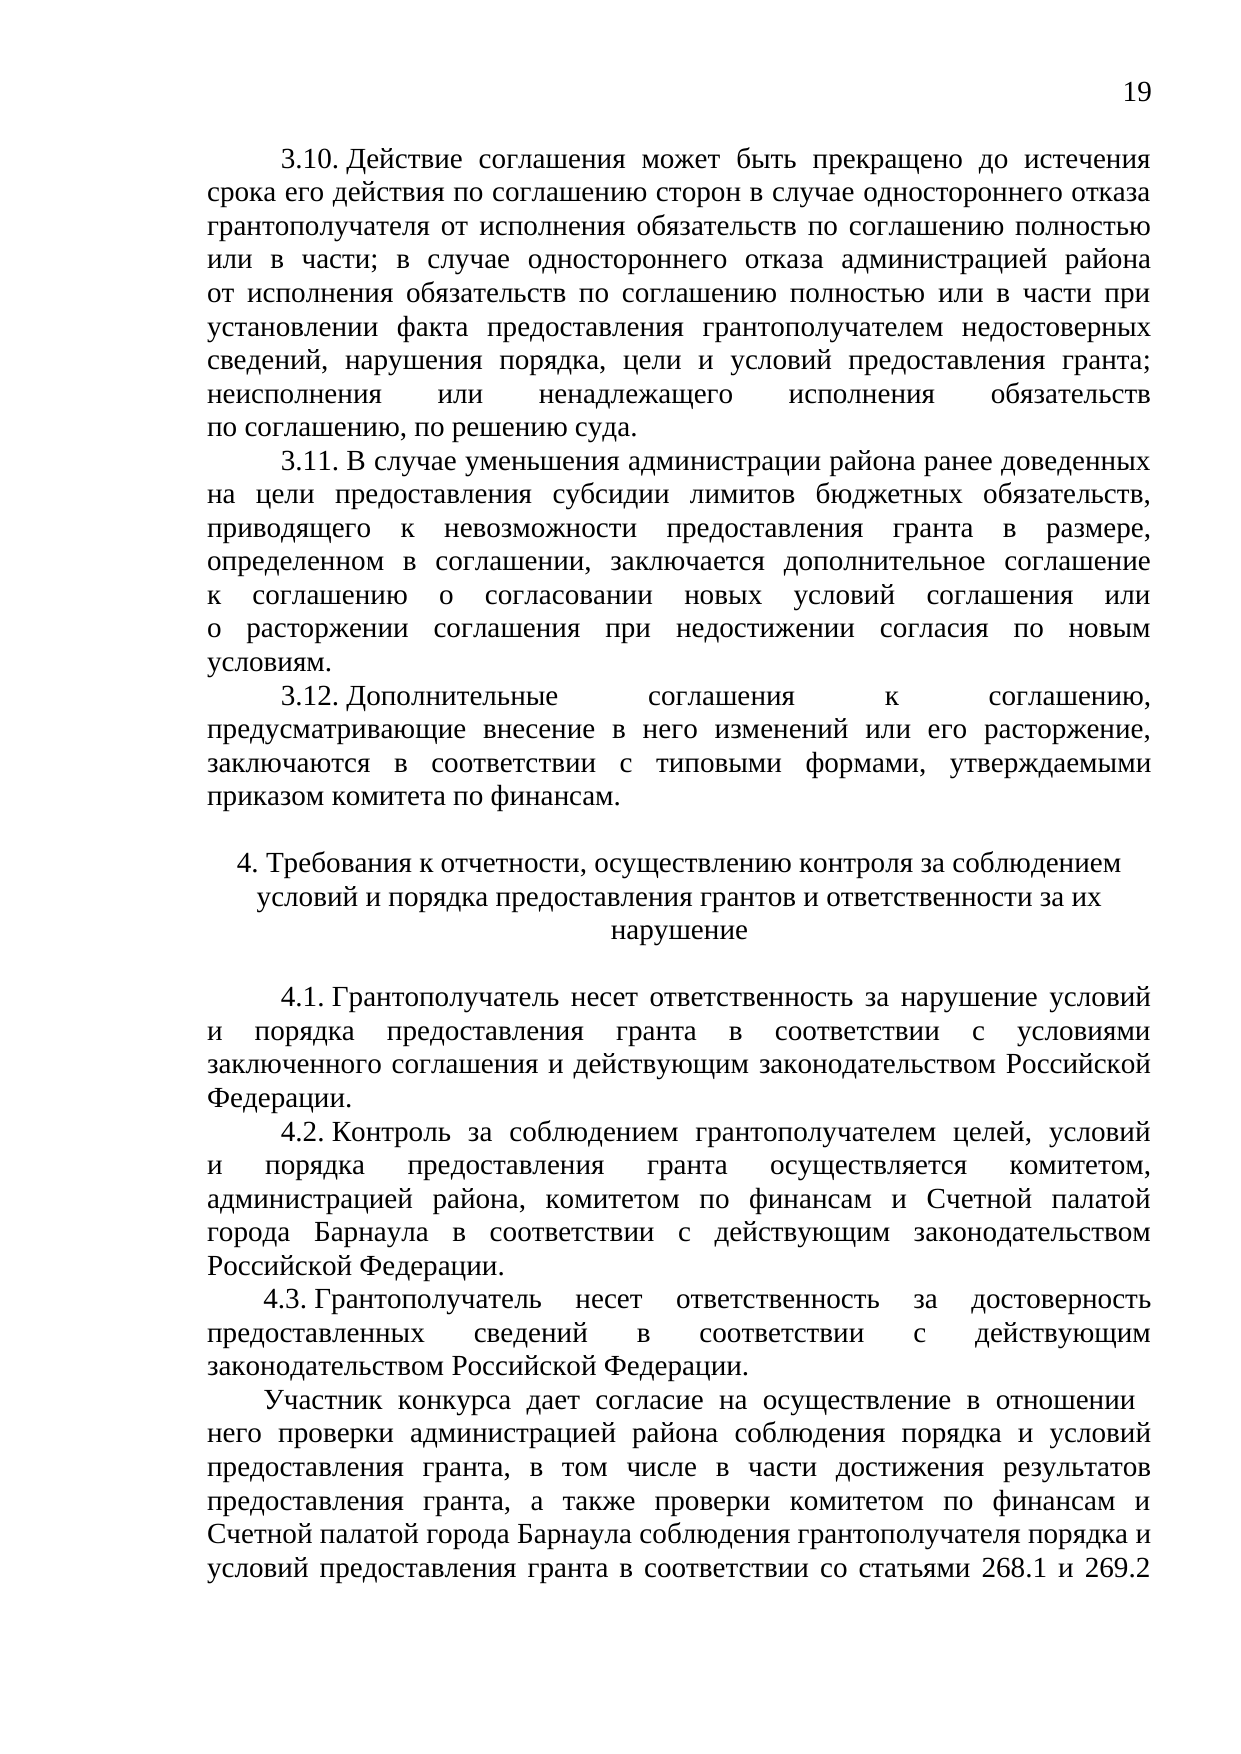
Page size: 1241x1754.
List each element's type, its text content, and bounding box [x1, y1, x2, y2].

text 4.1. Грантополучатель несет ответственность за нарушение условий и порядка предоставления гранта в соответствии с условиями заключенного соглашения и действующим законодательством Российской Федерации. [207, 979, 1152, 1114]
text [207, 1382, 1152, 1583]
text 4. Требования к отчетности, осуществлению контроля за соблюдением условий и порядка предоставления грантов и ответственности за их нарушение [207, 845, 1152, 946]
text 3.10. Действие соглашения может быть прекращено до истечения срока его действия по соглашению сторон в случае одностороннего отказа грантополучателя от исполнения обязательств по соглашению полностью или в части; в случае одностороннего отказа администрацией района от исполнения обязательств по соглашению полностью или в части при установлении факта предоставления грантополучателем недостоверных сведений, нарушения порядка, цели и условий предоставления гранта; неисполнения или ненадлежащего исполнения обязательств по соглашению, по решению суда. [207, 141, 1152, 443]
text 4.3. Грантополучатель несет ответственность за достоверность предоставленных сведений в соответствии с действующим законодательством Российской Федерации. [207, 1281, 1152, 1382]
text 3.12. Дополнительные соглашения к соглашению, предусматривающие внесение в него изменений или его расторжение, заключаются в соответствии с типовыми формами, утверждаемыми приказом комитета по финансам. [207, 678, 1152, 812]
text 4.2. Контроль за соблюдением грантополучателем целей, условий и порядка предоставления гранта осуществляется комитетом, администрацией района, комитетом по финансам и Счетной палатой города Барнаула в соответствии с действующим законодательством Российской Федерации. [207, 1114, 1152, 1281]
text 3.11. В случае уменьшения администрации района ранее доведенных на цели предоставления субсидии лимитов бюджетных обязательств, приводящего к невозможности предоставления гранта в размере, определенном в соглашении, заключается дополнительное соглашение к соглашению о согласовании новых условий соглашения или о расторжении соглашения при недостижении согласия по новым условиям. [207, 443, 1152, 678]
